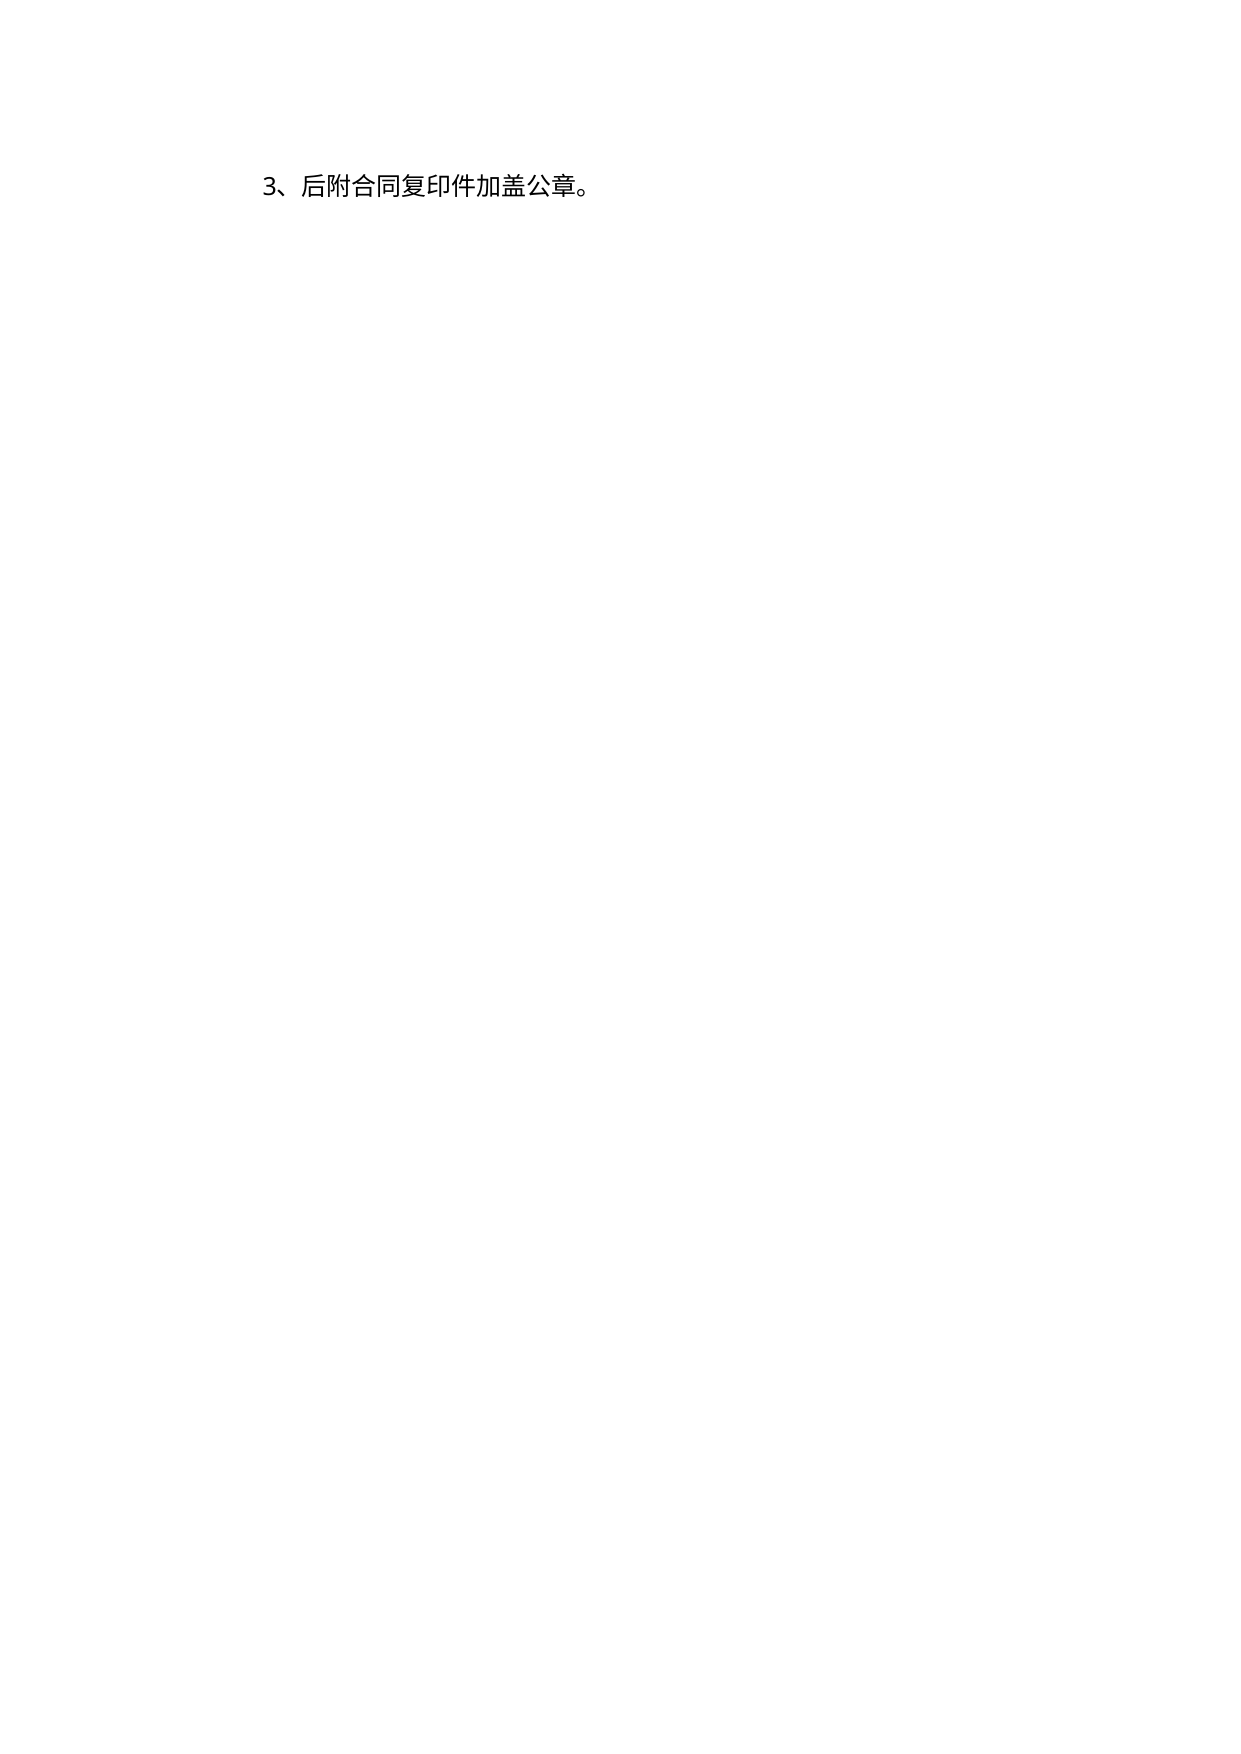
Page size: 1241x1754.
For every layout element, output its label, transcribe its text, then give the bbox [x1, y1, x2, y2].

text 3、后附合同复印件加盖公章。 [262, 162, 1053, 204]
